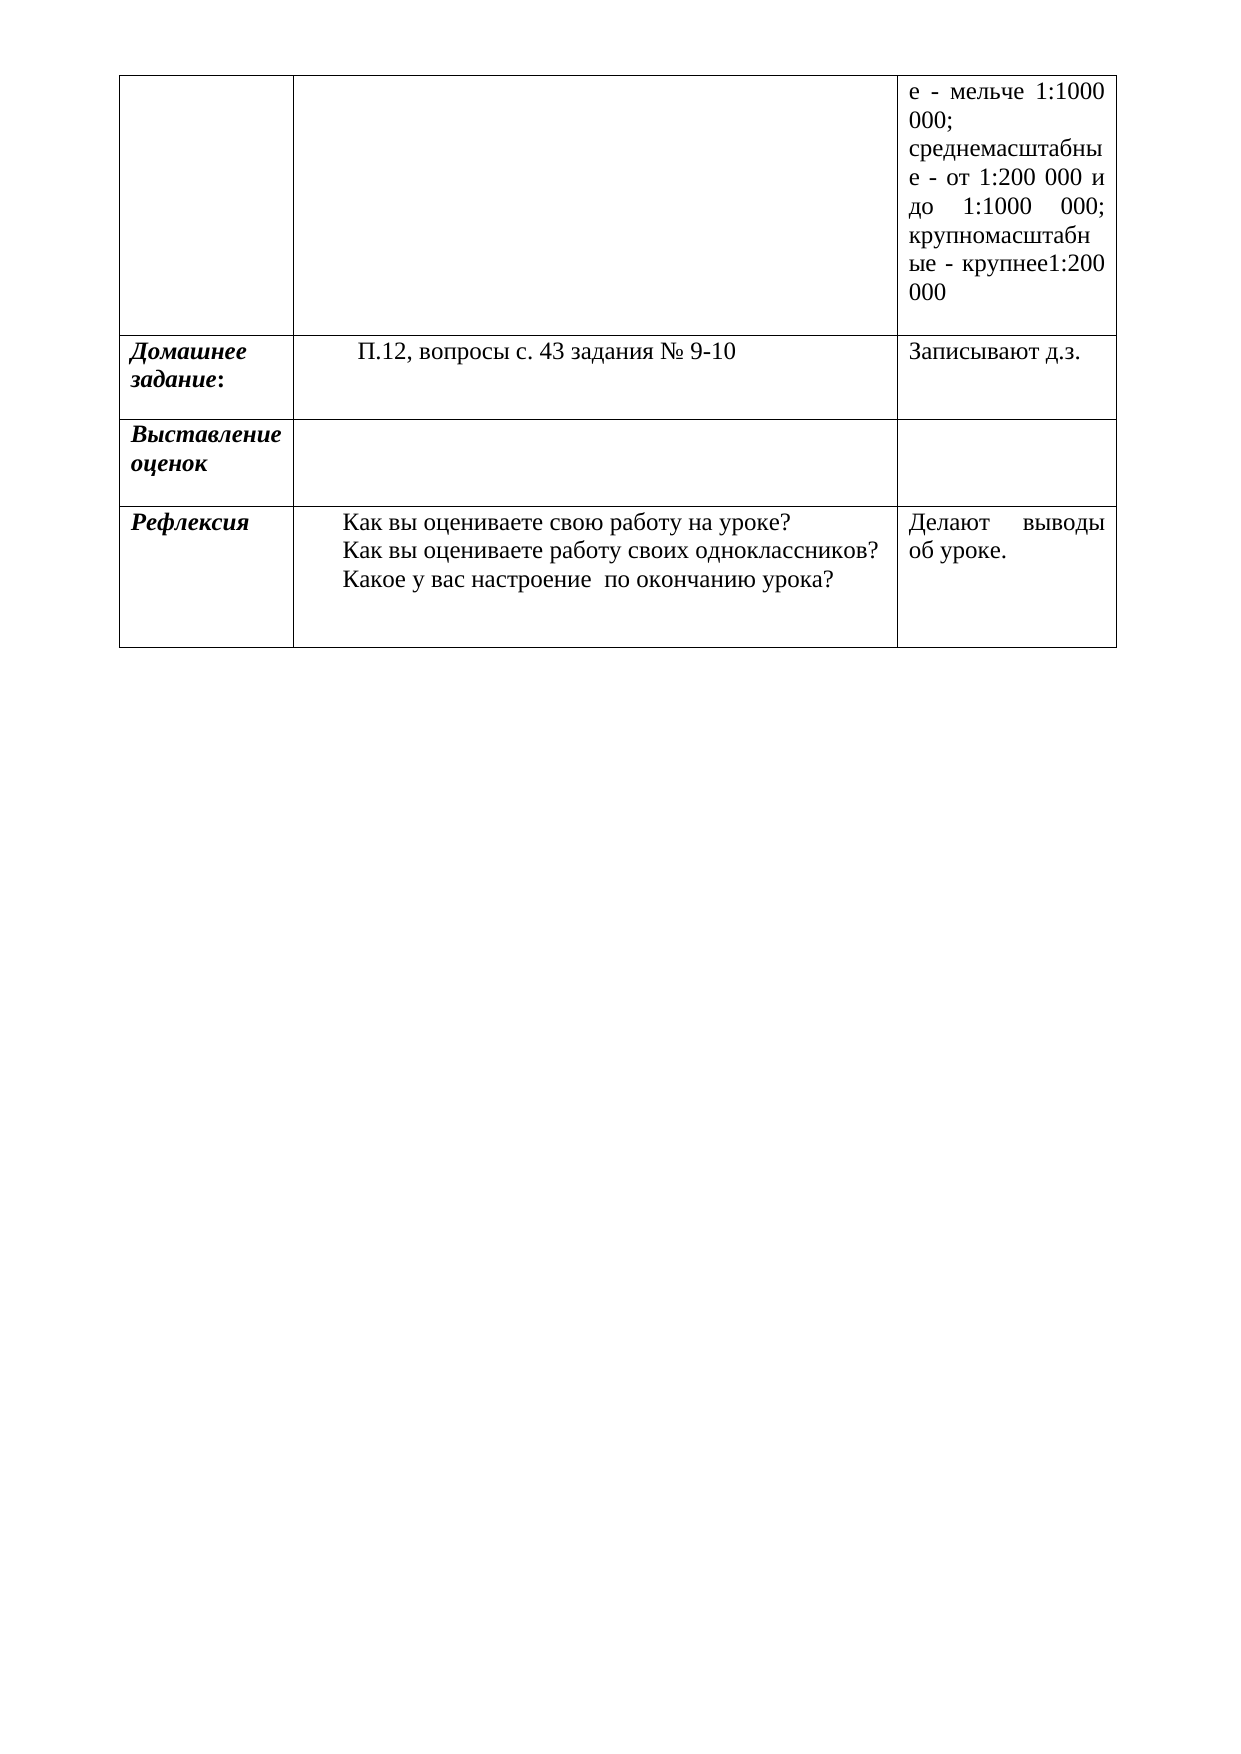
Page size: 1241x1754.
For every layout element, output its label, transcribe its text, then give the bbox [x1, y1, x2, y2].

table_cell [294, 76, 897, 335]
table_cell Записывают д.з. [898, 336, 1116, 418]
table_cell Делают выводы об уроке. [898, 507, 1116, 647]
table_cell Домашнее задание: [120, 336, 293, 418]
table_cell [898, 420, 1116, 506]
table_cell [120, 76, 293, 335]
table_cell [898, 76, 1116, 335]
table_cell Выставление оценок [120, 420, 293, 506]
table_cell Рефлексия [120, 507, 293, 647]
table_cell П.12, вопросы с. 43 задания № 9-10 [294, 336, 897, 418]
table_cell Как вы оцениваете свою работу на уроке? Как вы оцениваете работу своих одноклассников? Какое у вас настроение по окончанию урока? [294, 507, 897, 647]
table_cell [294, 420, 897, 506]
